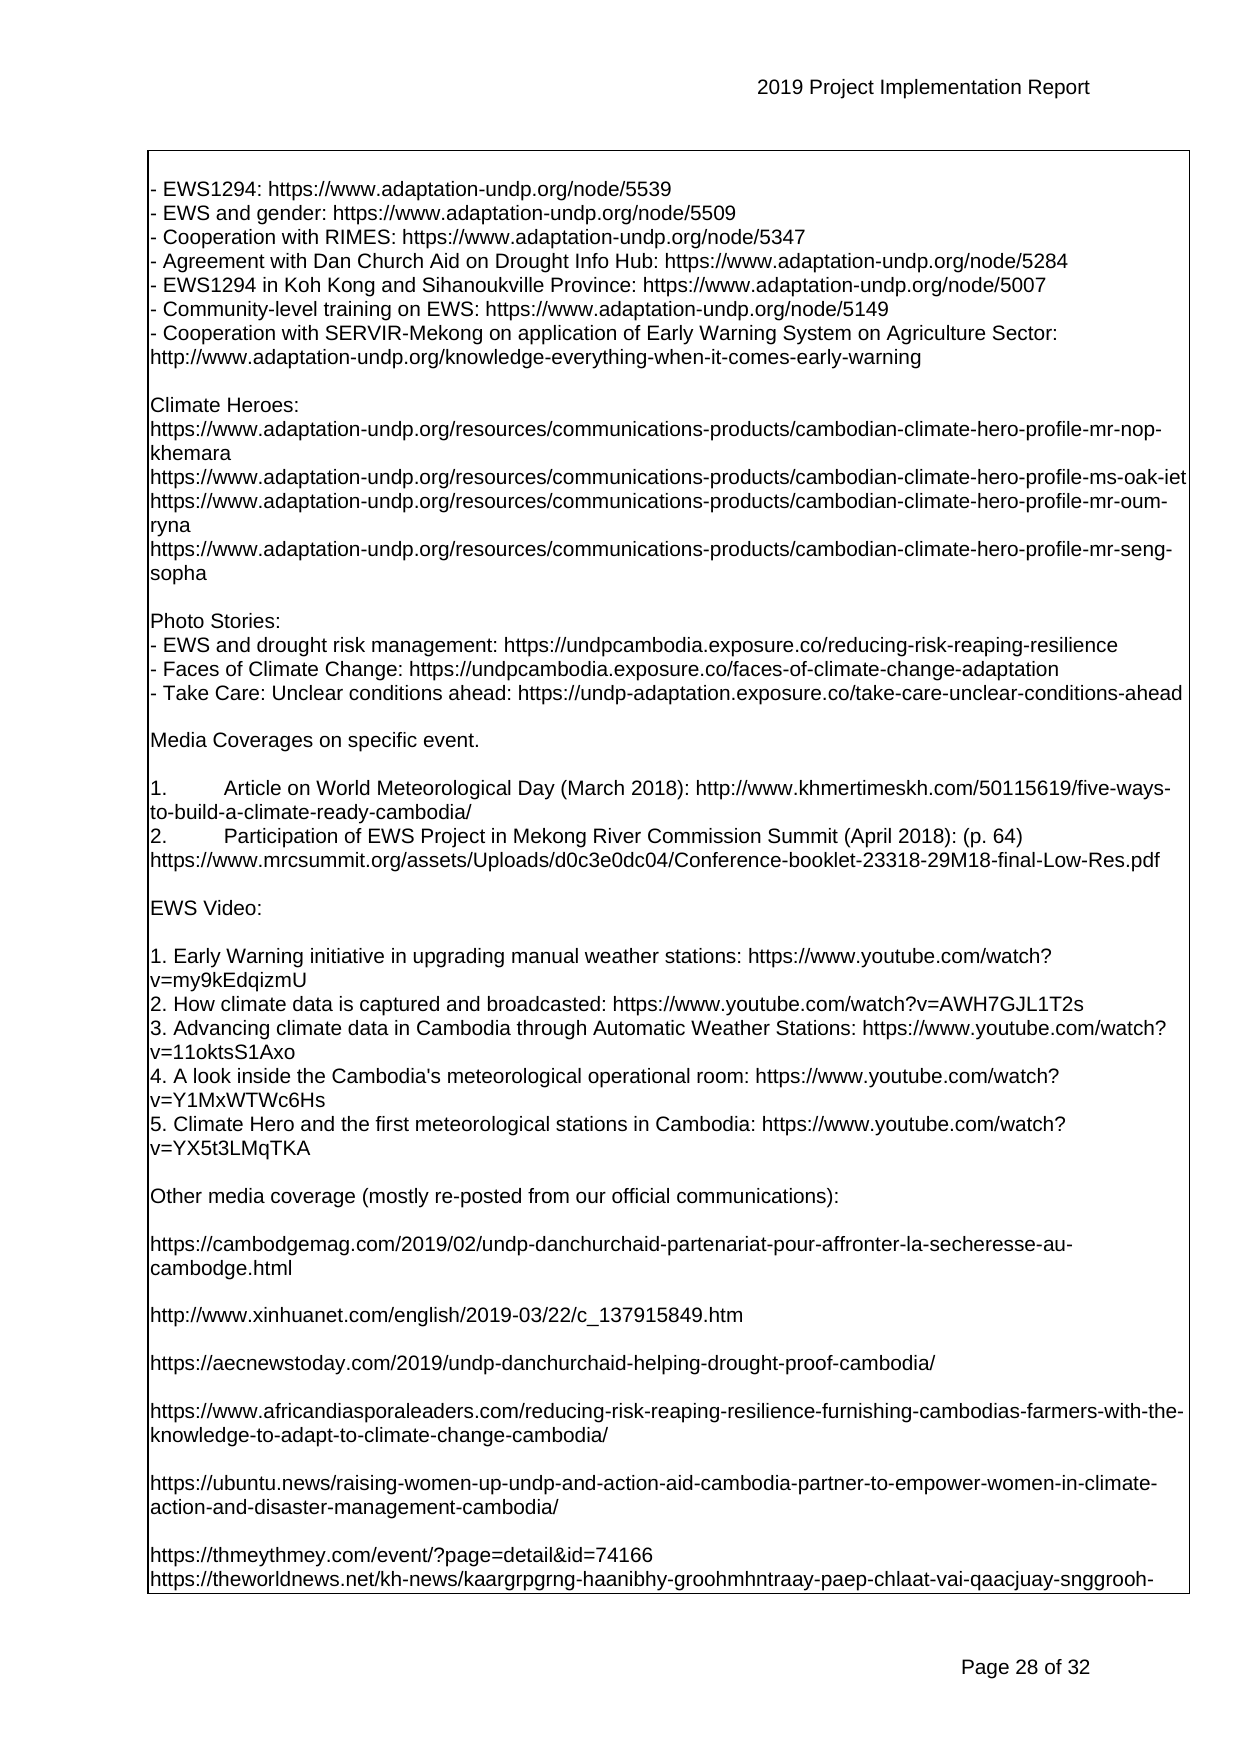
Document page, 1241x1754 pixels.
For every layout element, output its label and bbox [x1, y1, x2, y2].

table_cell [149, 151, 1189, 1593]
